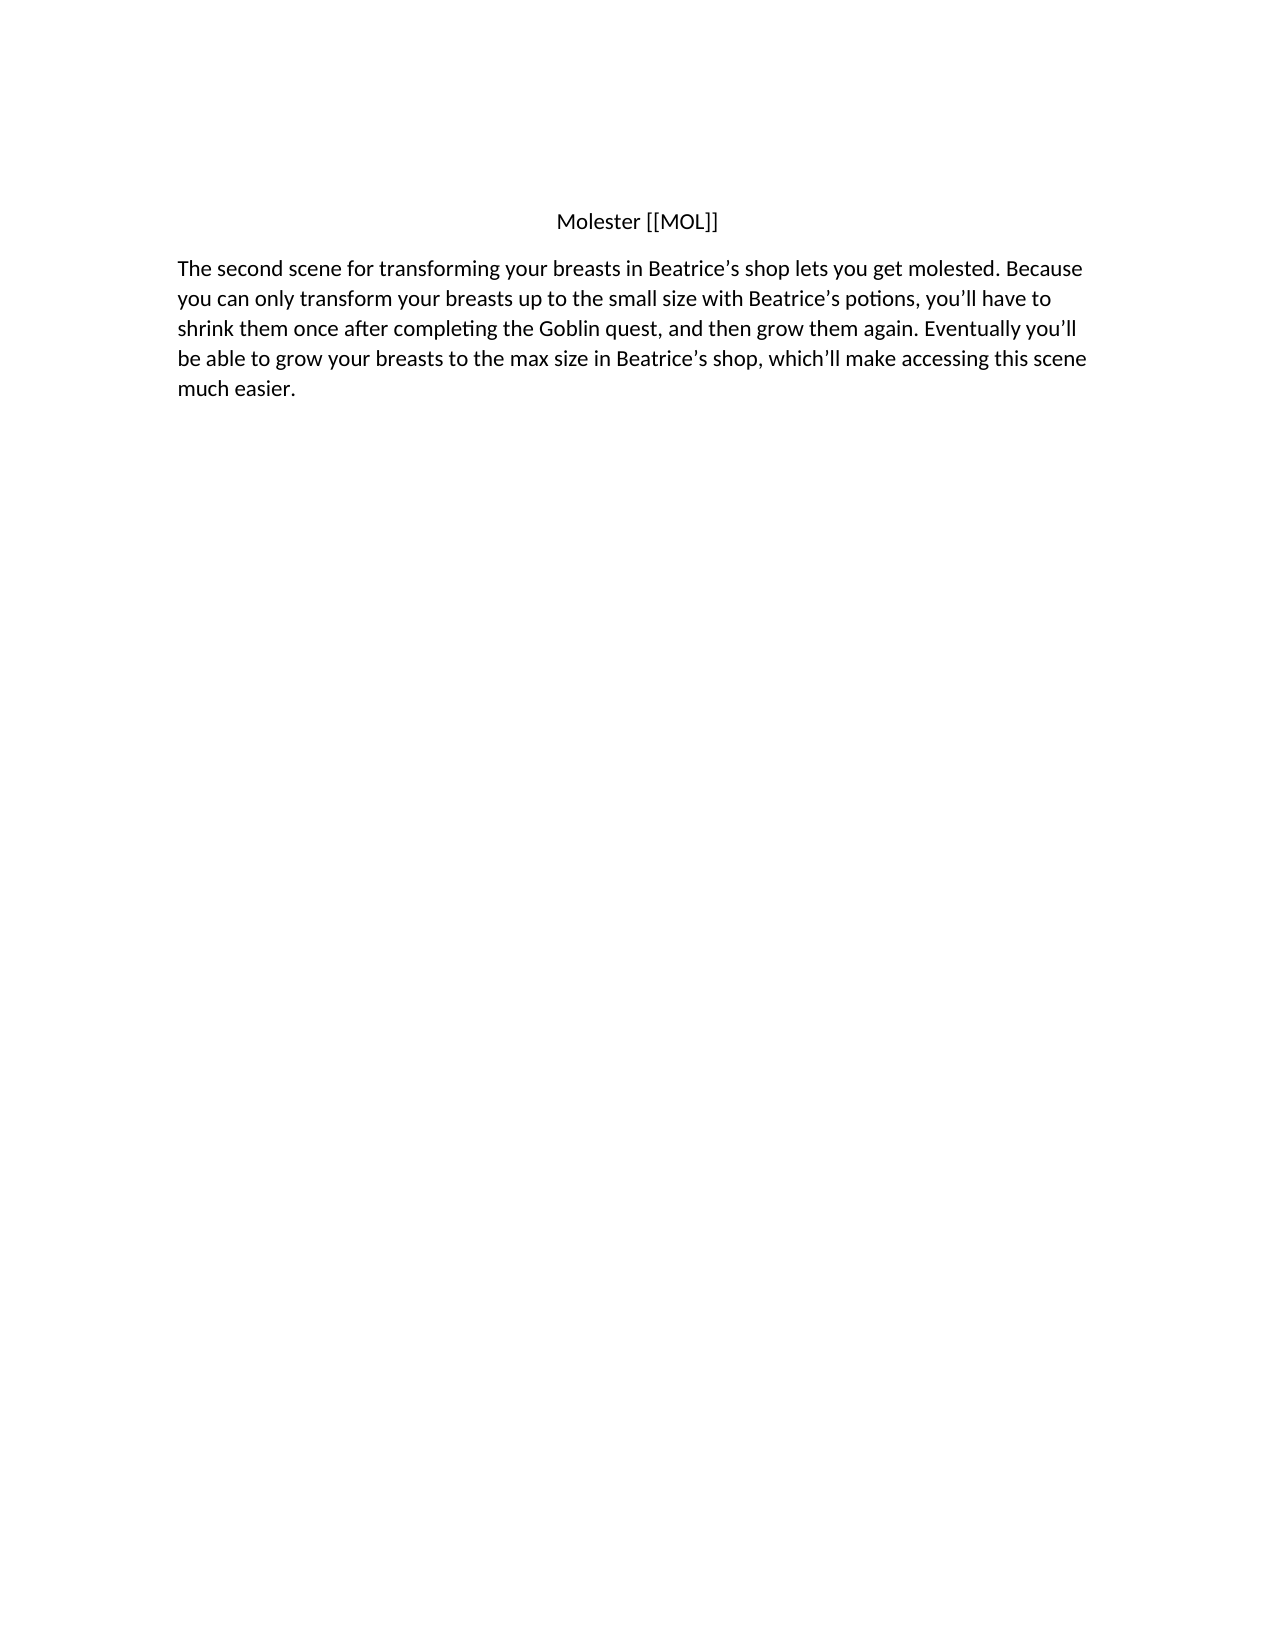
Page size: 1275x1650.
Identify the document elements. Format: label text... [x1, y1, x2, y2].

text Molester [[MOL]] [177, 207, 1098, 235]
text The second scene for transforming your breasts in Beatrice’s shop lets you get molested. Because you can only transform your breasts up to the small size with Beatrice’s potions, you’ll have to shrink them once after completing the Goblin quest, and then grow them again. Eventually you’ll be able to grow your breasts to the max size in Beatrice’s shop, which’ll make accessing this scene much easier. [177, 254, 1098, 402]
